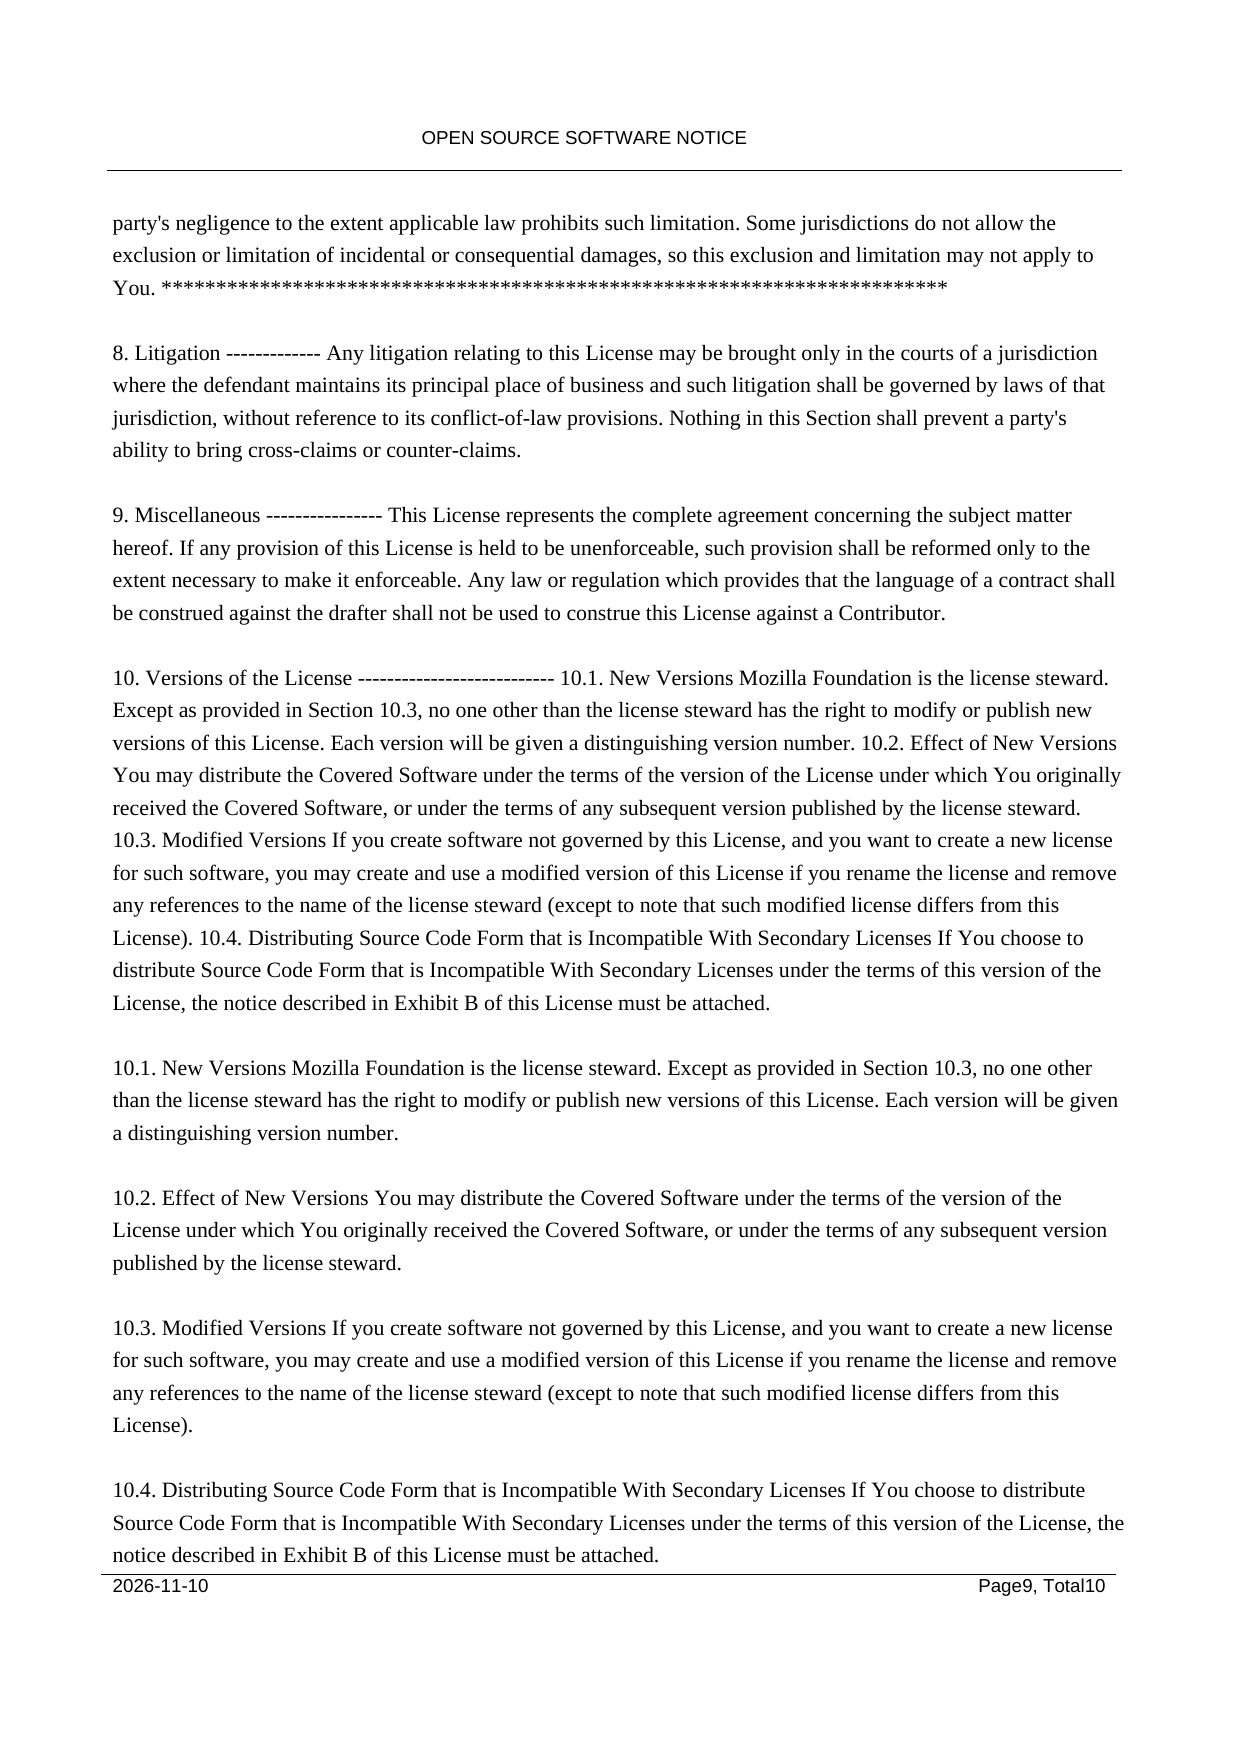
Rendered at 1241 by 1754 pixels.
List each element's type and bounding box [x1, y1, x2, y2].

text [112, 206, 1128, 1571]
